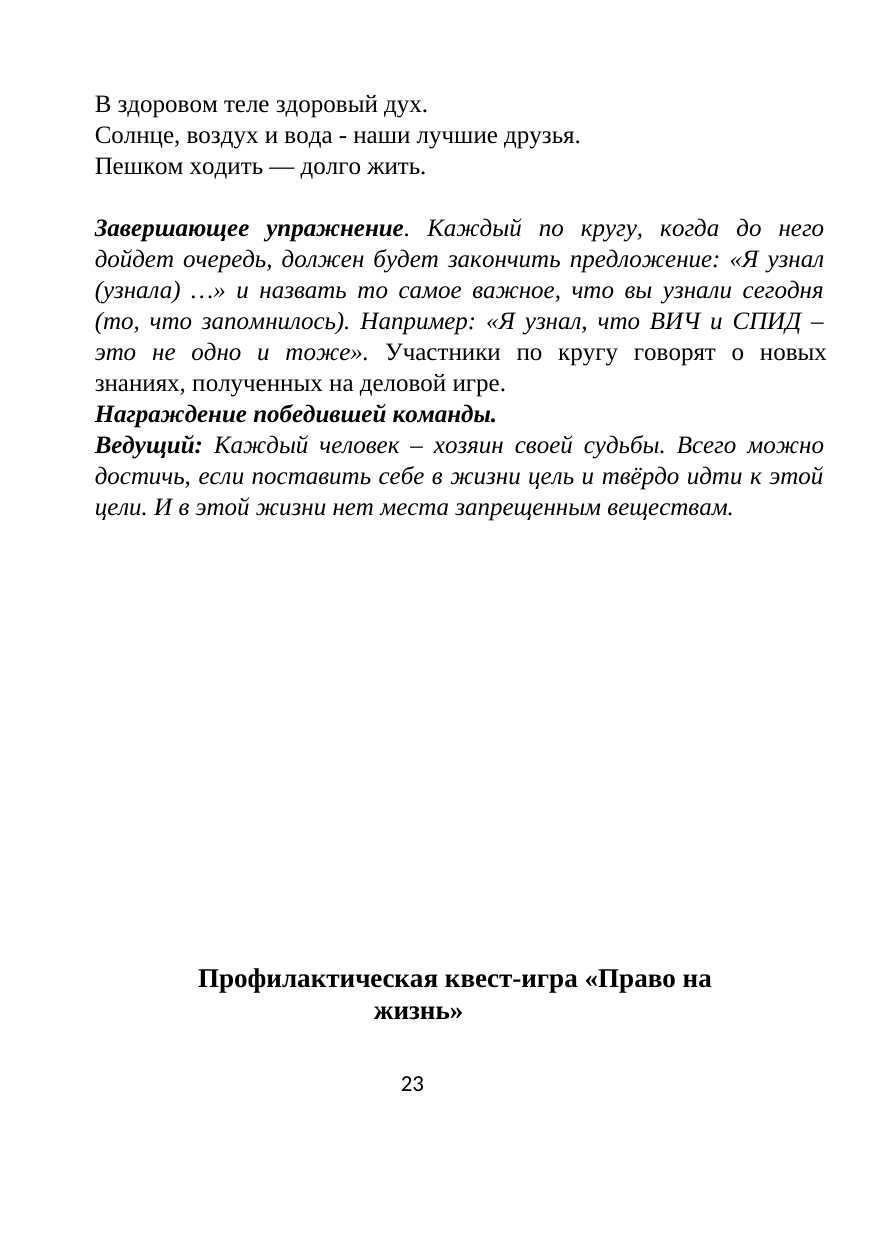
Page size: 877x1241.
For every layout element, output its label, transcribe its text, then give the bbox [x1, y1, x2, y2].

text Солнце, воздух и вода - наши лучшие друзья. [94, 120, 827, 148]
text Награждение победившей команды. [94, 399, 827, 428]
text В здоровом теле здоровый дух. [94, 89, 827, 117]
text Ведущий: Каждый человек – хозяин своей судьбы. Всего можно достичь, если поставить себе в жизни цель и твёрдо идти к этой цели. И в этой жизни нет места запрещенным веществам. [94, 430, 827, 521]
text Завершающее упражнение. Каждый по кругу, когда до него дойдет очередь, должен будет закончить предложение: «Я узнал (узнала) …» и назвать то самое важное, что вы узнали сегодня (то, что запомнилось). Например: «Я узнал, что ВИЧ и СПИД – это не одно и тоже». Участники по кругу говорят о новых знаниях, полученных на деловой игре. [94, 213, 827, 397]
text Пешком ходить — долго жить. [94, 151, 827, 179]
subtitle Профилактическая квест-игра «Право на жизнь» [98, 962, 739, 1026]
